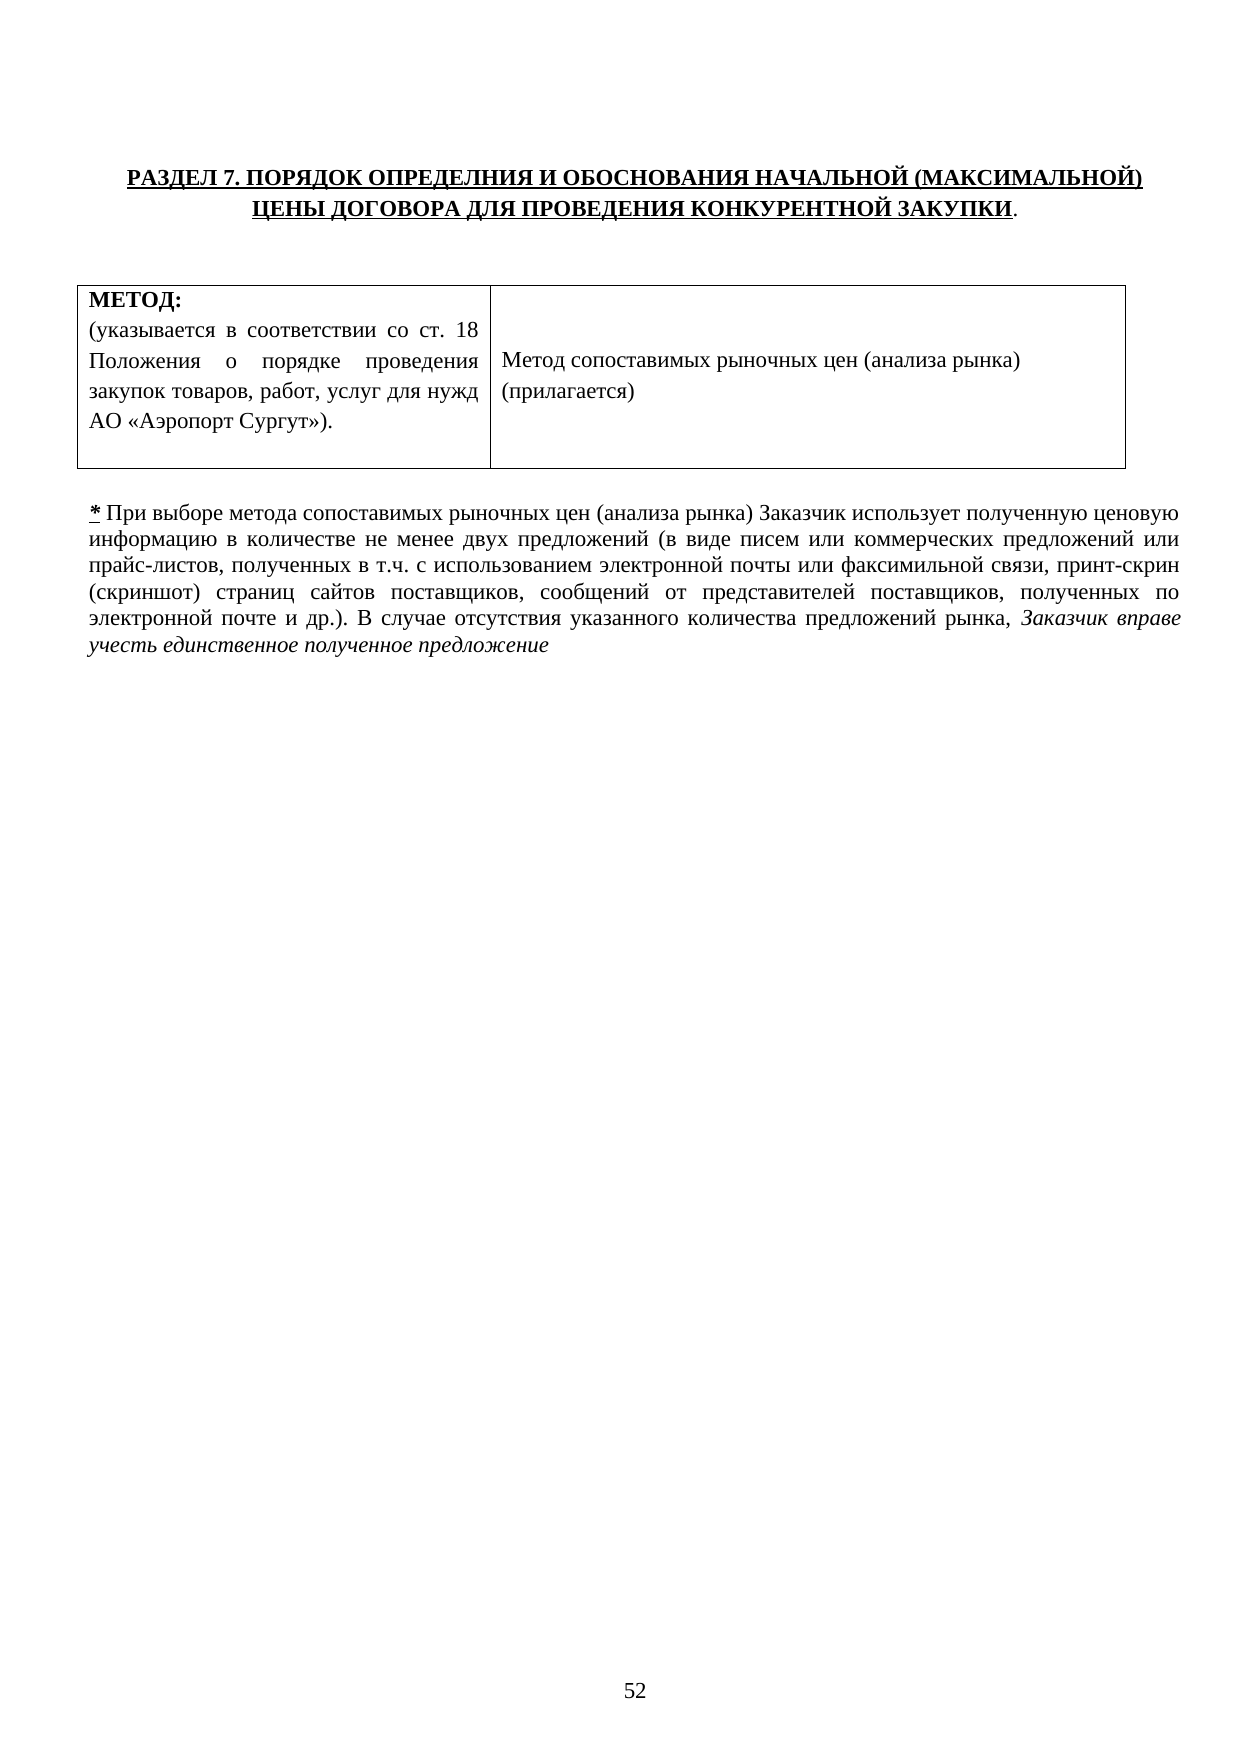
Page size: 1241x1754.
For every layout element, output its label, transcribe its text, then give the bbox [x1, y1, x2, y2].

table_header Метод сопоставимых рыночных цен (анализа рынка) (прилагается) [491, 286, 1125, 468]
table_header МЕТОД: (указывается в соответствии со ст. 18 Положения о порядке проведения закупок товаров, работ, услуг для нужд АО «Аэропорт Сургут»). [78, 286, 490, 468]
text * При выборе метода сопоставимых рыночных цен (анализа рынка) Заказчик использует полученную ценовую информацию в количестве не менее двух предложений (в виде писем или коммерческих предложений или прайс-листов, полученных в т.ч. с использованием электронной почты или факсимильной связи, принт-скрин (скриншот) страниц сайтов поставщиков, сообщений от представителей поставщиков, полученных по электронной почте и др.). В случае отсутствия указанного количества предложений рынка, Заказчик вправе учесть единственное полученное предложение [89, 499, 1181, 657]
text РАЗДЕЛ 7. ПОРЯДОК ОПРЕДЕЛНИЯ И ОБОСНОВАНИЯ НАЧАЛЬНОЙ (МАКСИМАЛЬНОЙ) ЦЕНЫ ДОГОВОРА ДЛЯ ПРОВЕДЕНИЯ КОНКУРЕНТНОЙ ЗАКУПКИ. [89, 164, 1181, 221]
